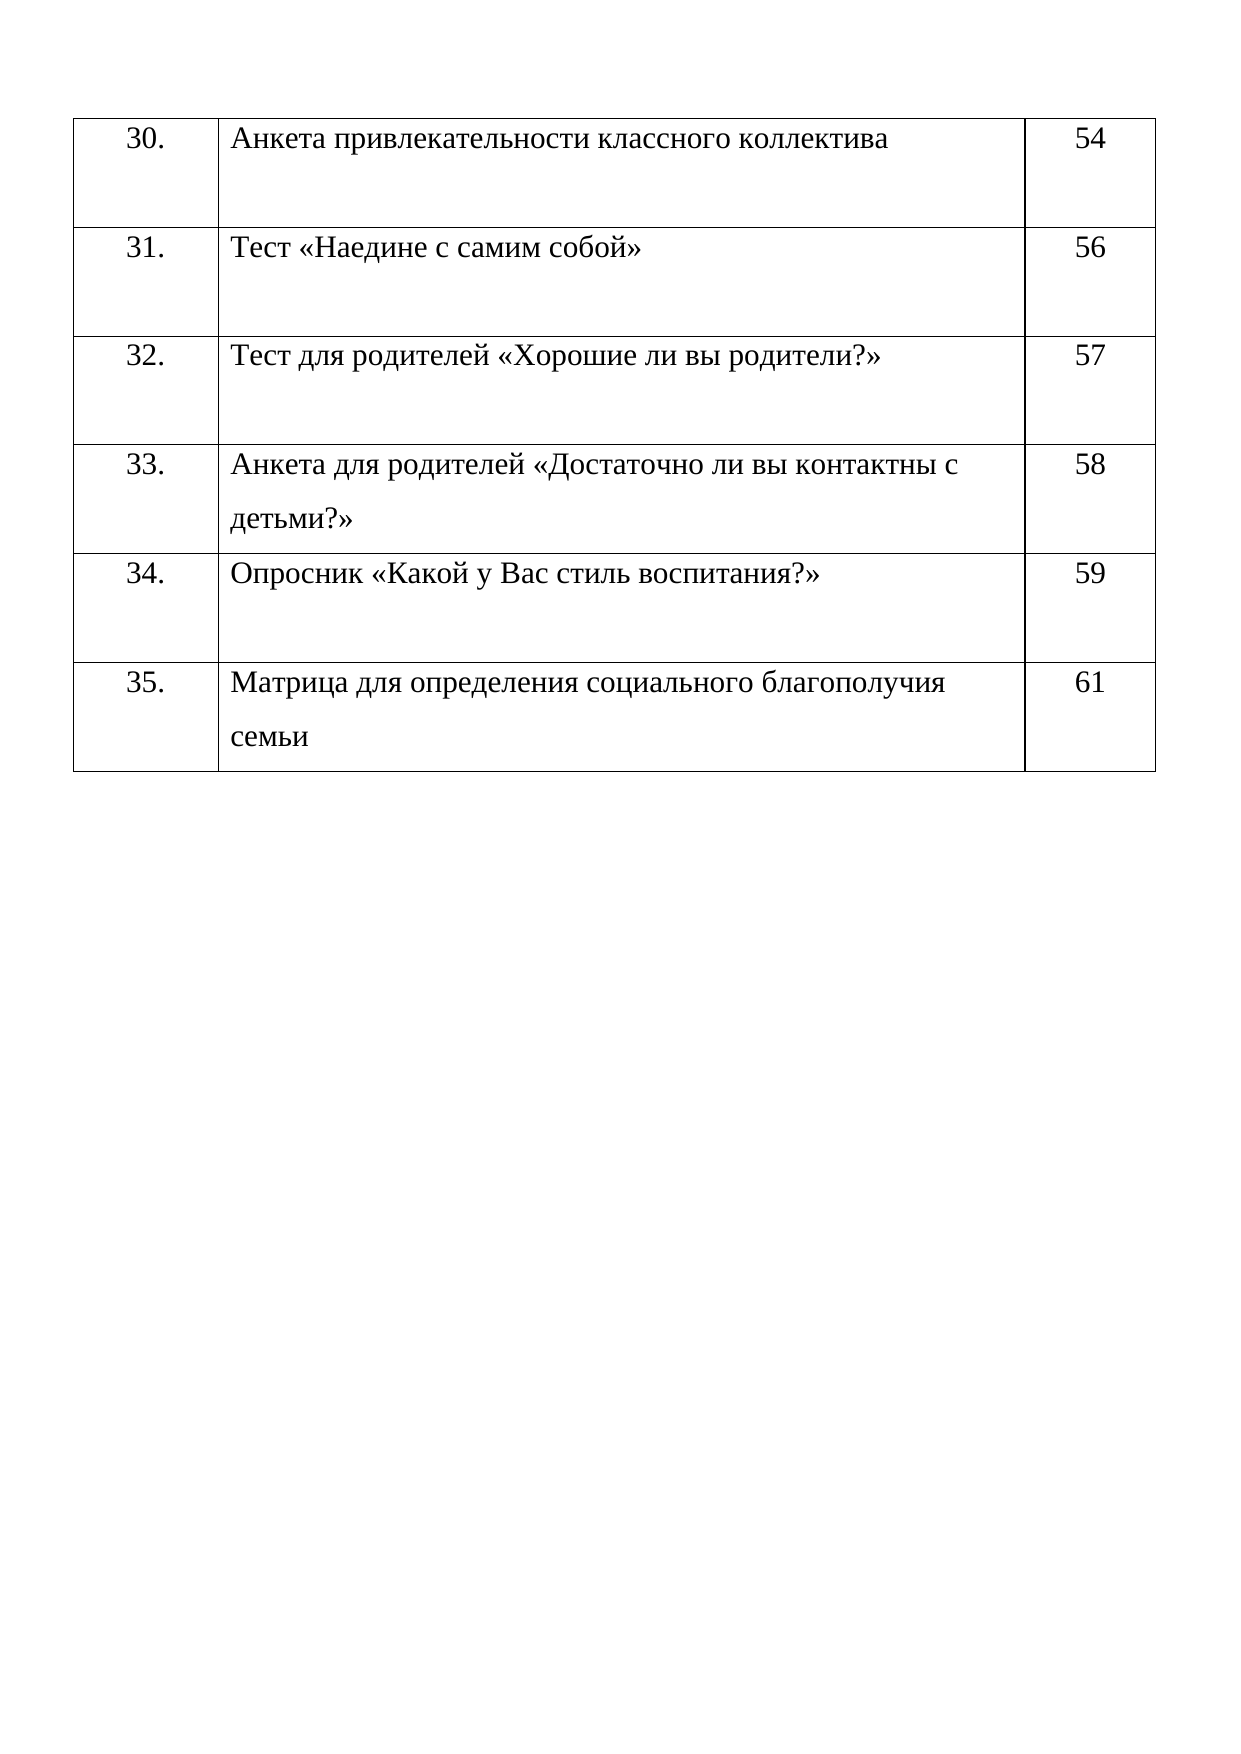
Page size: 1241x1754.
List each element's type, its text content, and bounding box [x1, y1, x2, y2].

table_cell 59 [1026, 554, 1155, 662]
table_cell [74, 663, 218, 771]
table_cell Тест «Наедине с самим собой» [219, 228, 1024, 336]
table_cell 54 [1026, 119, 1155, 227]
table_cell [74, 554, 218, 662]
table_cell [74, 228, 218, 336]
table_cell 57 [1026, 337, 1155, 444]
table_cell Тест для родителей «Хорошие ли вы родители?» [219, 337, 1024, 444]
table_cell Опросник «Какой у Вас стиль воспитания?» [219, 554, 1024, 662]
table_cell Матрица для определения социального благополучия семьи [219, 663, 1024, 771]
table_cell [74, 445, 218, 553]
table_cell [74, 337, 218, 444]
table_cell 58 [1026, 445, 1155, 553]
table_cell Анкета привлекательности классного коллектива [219, 119, 1024, 227]
table_cell Анкета для родителей «Достаточно ли вы контактны с детьми?» [219, 445, 1024, 553]
table_cell [74, 119, 218, 227]
table_cell 56 [1026, 228, 1155, 336]
table_cell 61 [1026, 663, 1155, 771]
